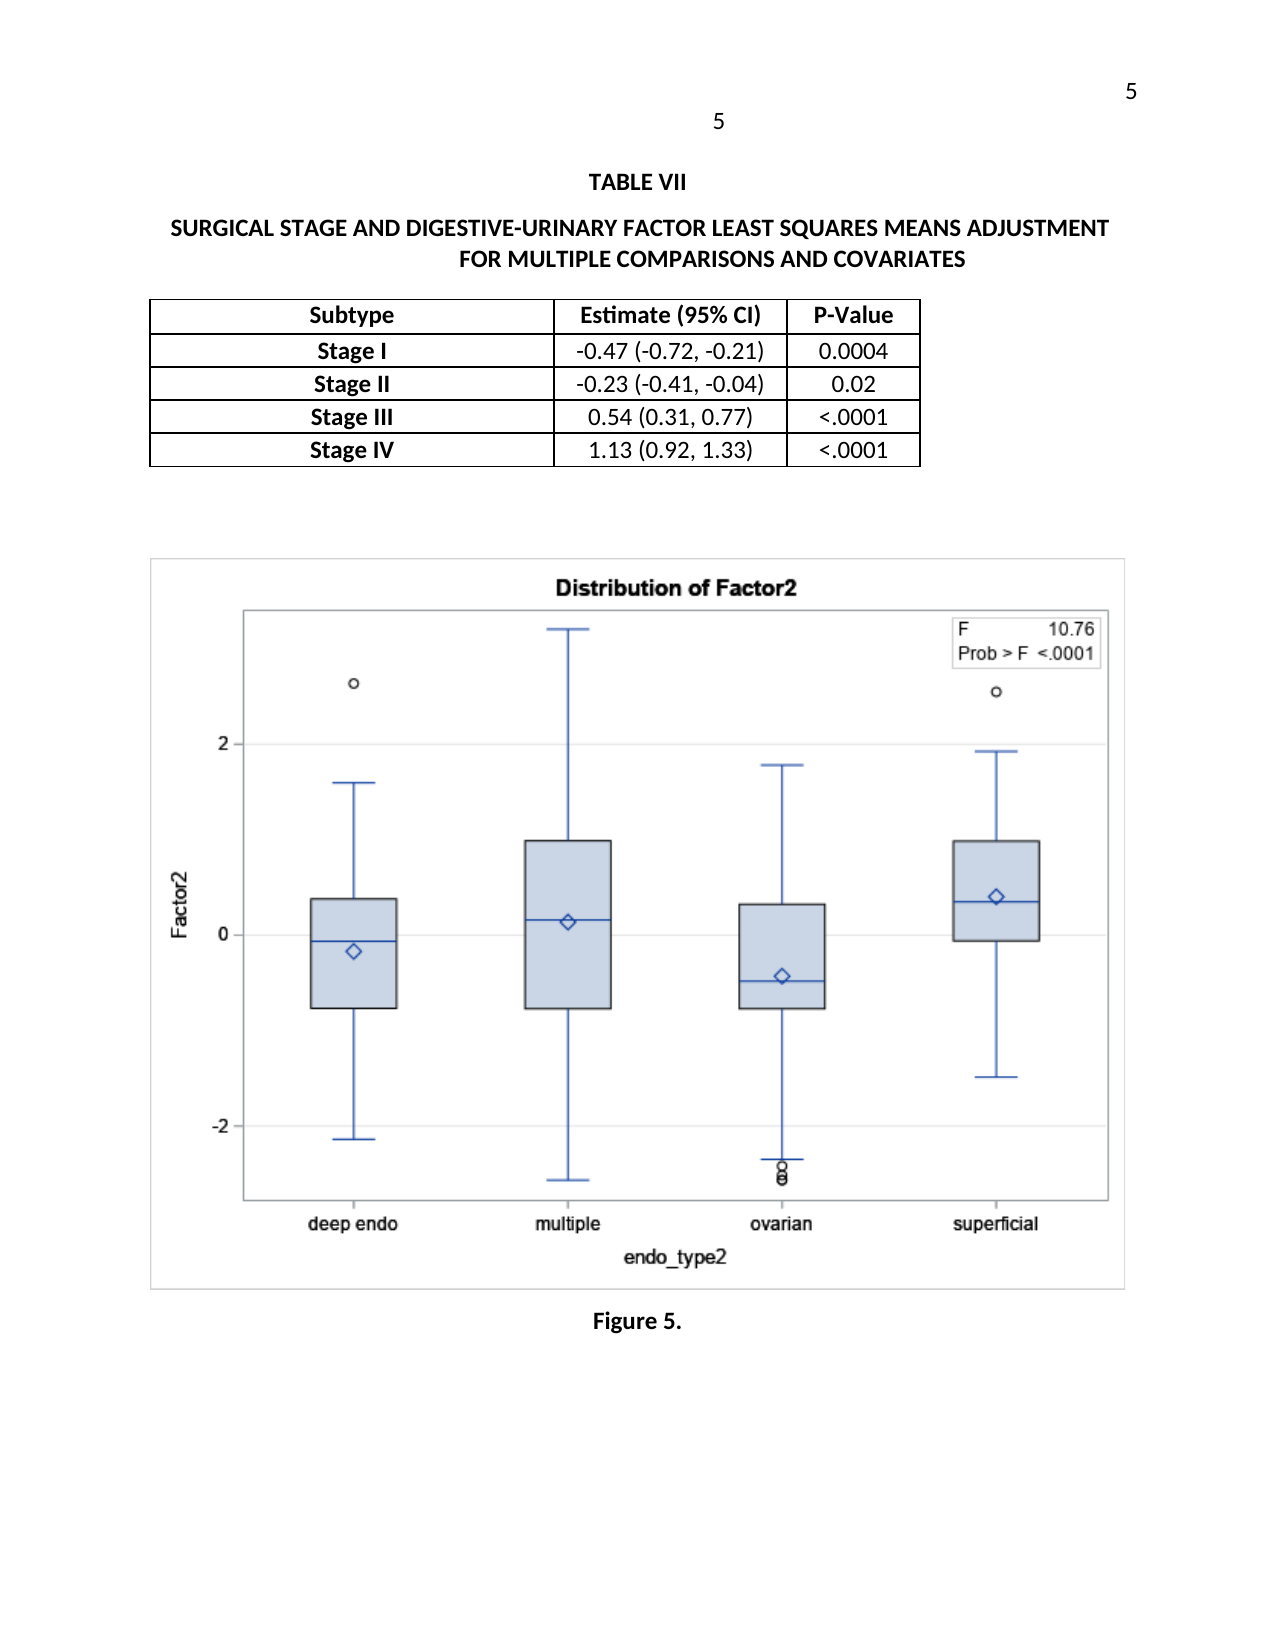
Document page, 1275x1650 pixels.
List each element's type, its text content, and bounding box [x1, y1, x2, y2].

text TABLE VII [150, 167, 1125, 197]
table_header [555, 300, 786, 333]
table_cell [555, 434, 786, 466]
picture [150, 558, 1125, 1290]
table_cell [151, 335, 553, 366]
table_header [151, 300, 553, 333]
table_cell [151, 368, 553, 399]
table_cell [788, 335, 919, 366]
subtitle SURGICAL STAGE AND DIGESTIVE-URINARY FACTOR LEAST SQUARES MEANS ADJUSTMENT FOR MULTIPLE COMPARISONS AND COVARIATES [150, 213, 1125, 274]
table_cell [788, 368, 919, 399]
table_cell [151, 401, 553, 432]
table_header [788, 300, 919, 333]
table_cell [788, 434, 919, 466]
text Figure 5. [150, 1305, 1125, 1336]
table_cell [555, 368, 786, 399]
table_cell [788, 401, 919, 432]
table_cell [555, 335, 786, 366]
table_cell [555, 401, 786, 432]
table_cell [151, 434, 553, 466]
